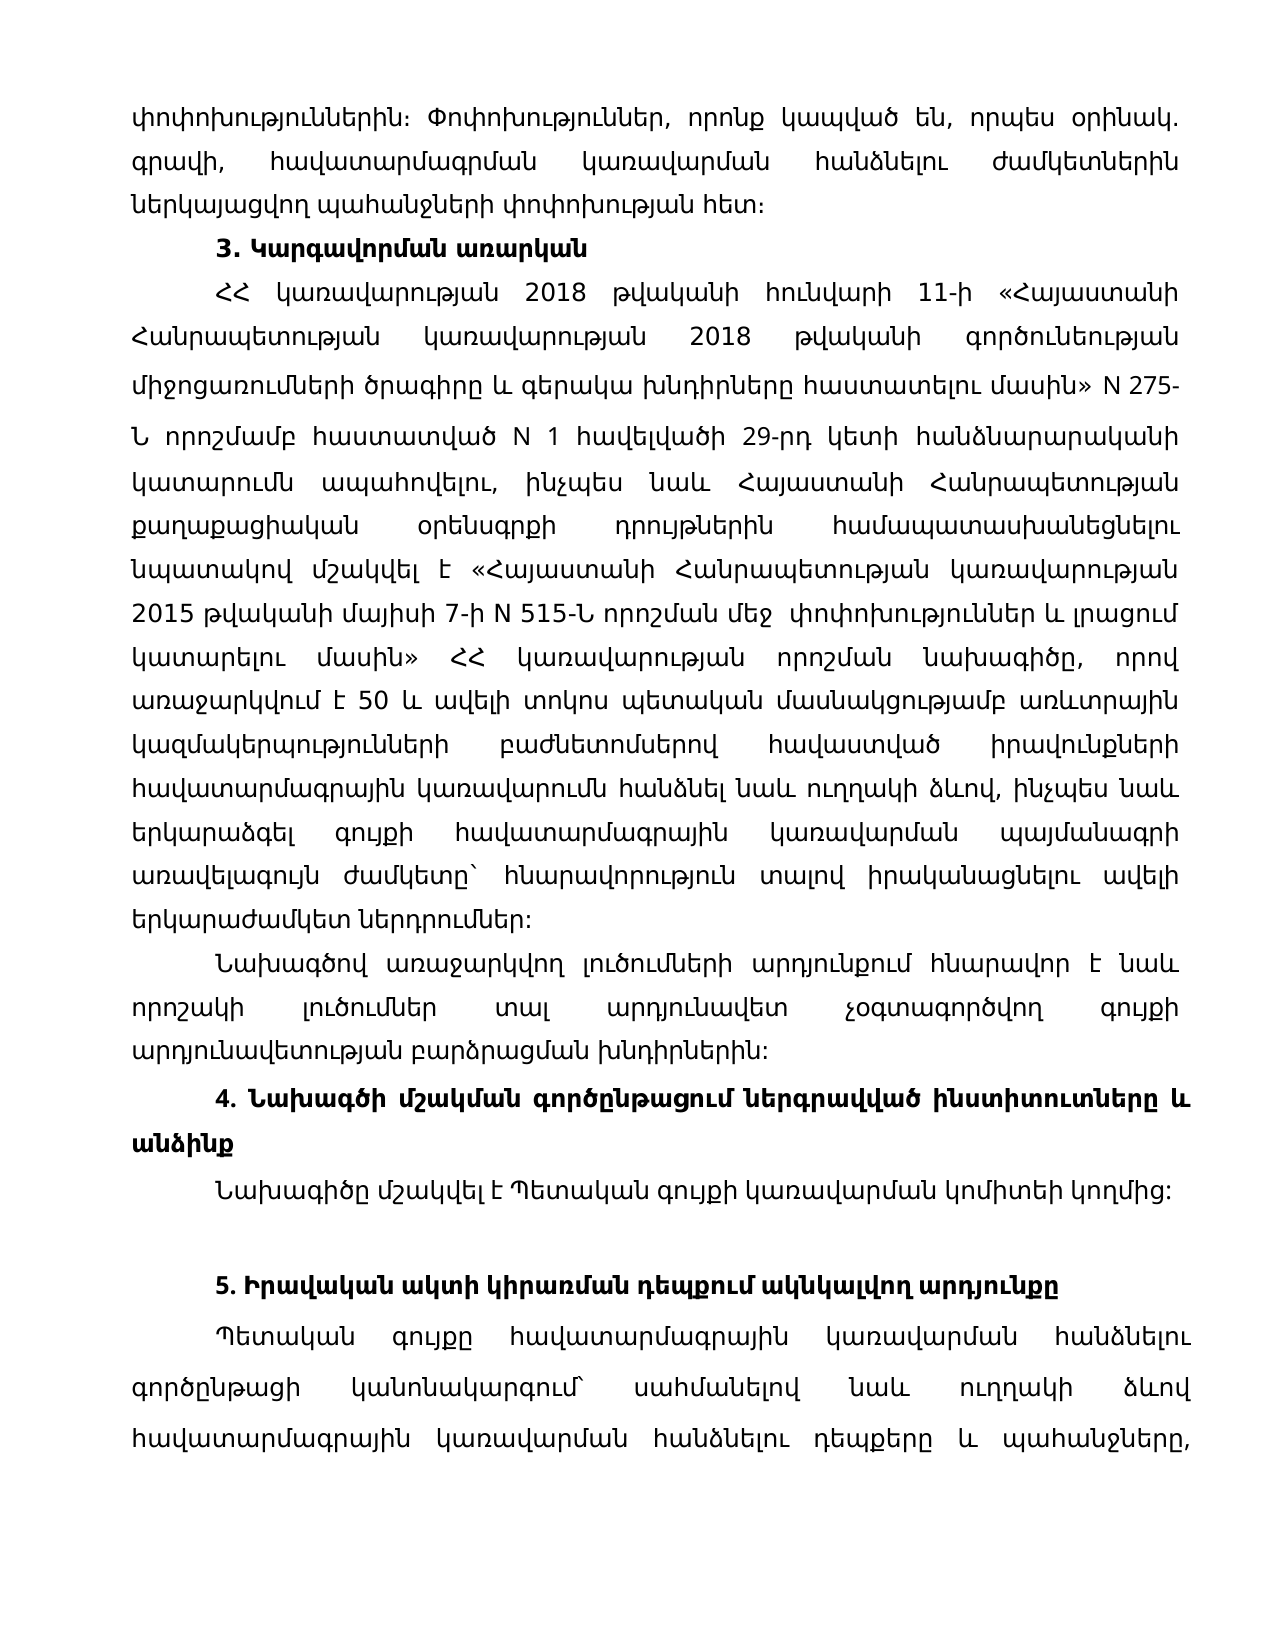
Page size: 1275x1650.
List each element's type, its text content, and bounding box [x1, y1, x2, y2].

text Նախագիծը մշակվել է Պետական գույքի կառավարման կոմիտեի կողմից: [131, 1173, 1191, 1207]
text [131, 103, 1179, 220]
text 5. Իրավական ակտի կիրառման դեպքում ակնկալվող արդյունքը [131, 1267, 1179, 1301]
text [131, 1318, 1191, 1454]
text Նախագծով առաջարկվող լուծումների արդյունքում հնարավոր է նաև որոշակի լուծումներ տալ արդյունավետ չօգտագործվող գույքի արդյունավետության բարձրացման խնդիրներին: [131, 949, 1179, 1066]
text ՀՀ կառավարության 2018 թվականի հունվարի 11-ի «Հայաստանի Հանրապետության կառավարության 2018 թվականի գործունեության միջոցառումների ծրագիրը և գերակա խնդիրները հաստատելու մասին» N 275-Ն որոշմամբ հաստատված N 1 հավելվածի 29-րդ կետի հանձնարարականի կատարումն ապահովելու, ինչպես նաև Հայաստանի Հանրապետության քաղաքացիական օրենսգրքի դրույթներին համապատասխանեցնելու նպատակով մշակվել է «Հայաստանի Հանրապետության կառավարության 2015 թվականի մայիսի 7-ի N 515-Ն որոշման մեջ փոփոխություններ և լրացում կատարելու մասին» ՀՀ կառավարության որոշման նախագիծը, որով առաջարկվում է 50 և ավելի տոկոս պետական մասնակցությամբ առևտրային կազմակերպությունների բաժնետոմսերով հավաստված իրավունքների հավատարմագրային կառավարումն հանձնել նաև ուղղակի ձևով, ինչպես նաև երկարաձգել գույքի հավատարմագրային կառավարման պայմանագրի առավելագույն ժամկետը` հնարավորություն տալով իրականացնելու ավելի երկարաժամկետ ներդրումներ: [131, 278, 1179, 934]
text 4. Նախագծի մշակման գործընթացում ներգրավված ինստիտուտները և անձինք [131, 1080, 1191, 1158]
text 3. Կարգավորման առարկան [131, 234, 1179, 263]
